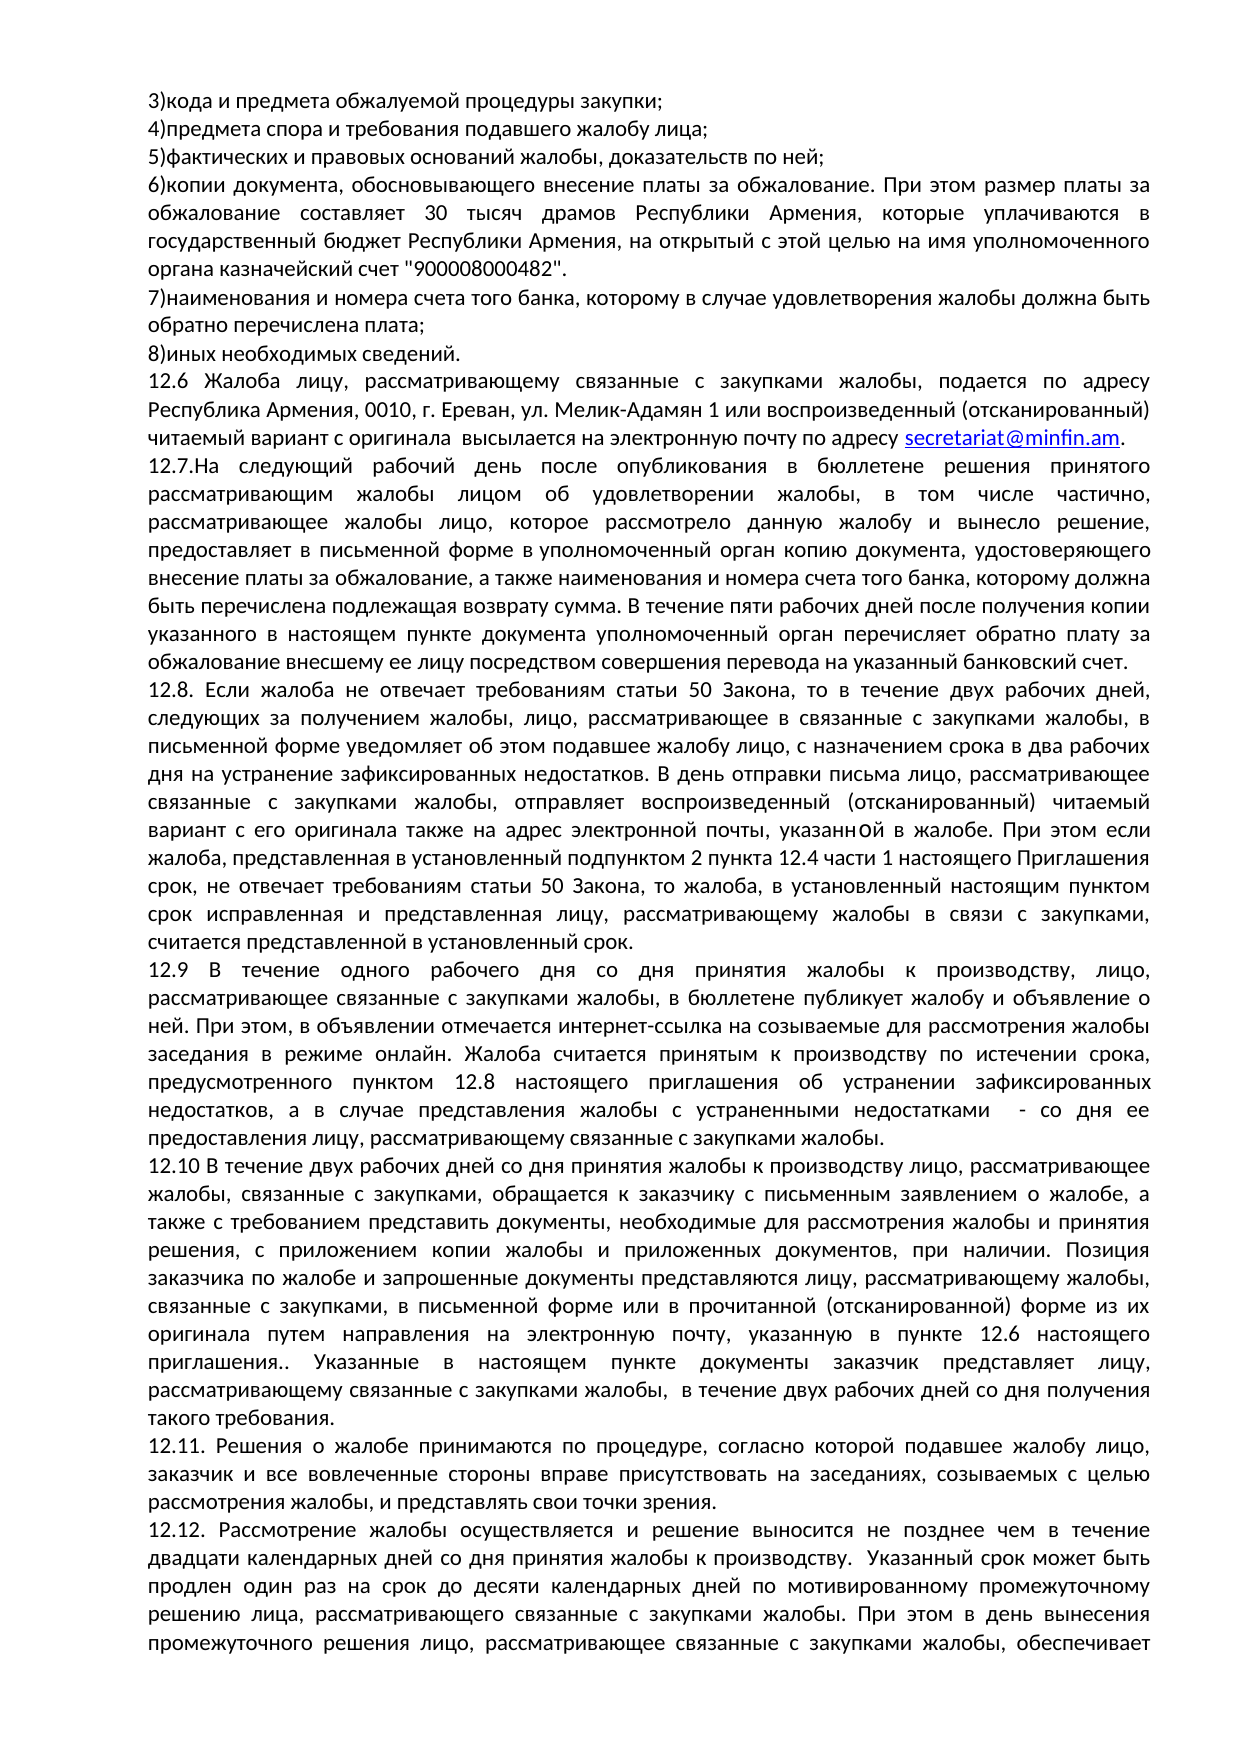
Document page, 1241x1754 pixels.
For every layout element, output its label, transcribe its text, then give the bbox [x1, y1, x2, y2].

text 7)наименования и номера счета того банка, которому в случае удовлетворения жалобы должна быть обратно перечислена плата; [148, 283, 1152, 339]
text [148, 1516, 1152, 1656]
text 12.10 В течение двух рабочих дней со дня принятия жалобы к производству лицо, рассматривающее жалобы, связанные с закупками, обращается к заказчику с письменным заявлением о жалобе, а также с требованием представить документы, необходимые для рассмотрения жалобы и принятия решения, с приложением копии жалобы и приложенных документов, при наличии. Позиция заказчика по жалобе и запрошенные документы представляются лицу, рассматривающему жалобы, связанные с закупками, в письменной форме или в прочитанной (отсканированной) форме из их оригинала путем направления на электронную почту, указанную в пункте 12.6 настоящего приглашения.. Указанные в настоящем пункте документы заказчик представляет лицу, рассматривающему связанные с закупками жалобы, в течение двух рабочих дней со дня получения такого требования. [148, 1151, 1152, 1431]
text 6)копии документа, обосновывающего внесение платы за обжалование. При этом размер платы за обжалование составляет 30 тысяч драмов Республики Армения, которые уплачиваются в государственный бюджет Республики Армения, на открытый с этой целью на имя уполномоченного органа казначейский счет "900008000482". [148, 171, 1152, 283]
text 3)кода и предмета обжалуемой процедуры закупки; [148, 86, 1152, 114]
text 12.9 В течение одного рабочего дня со дня принятия жалобы к производству, лицо, рассматривающее связанные с закупками жалобы, в бюллетене публикует жалобу и объявление о ней. При этом, в объявлении отмечается интернет-ссылка на созываемые для рассмотрения жалобы заседания в режиме онлайн. Жалоба считается принятым к производству по истечении срока, предусмотренного пунктом 12.8 настоящего приглашения об устранении зафиксированных недостатков, а в случае представления жалобы с устраненными недостатками - со дня ее предоставления лицу, рассматривающему связанные с закупками жалобы. [148, 955, 1152, 1151]
text 12.6 Жалоба лицу, рассматривающему связанные с закупками жалобы, подается по адресу Республика Армения, 0010, г. Ереван, ул. Мелик-Адамян 1 или воспроизведенный (отсканированный) читаемый вариант с оригинала высылается на электронную почту по адресу secretariat@minfin.am. [148, 367, 1152, 451]
text 5)фактических и правовых оснований жалобы, доказательств по ней; [148, 142, 1152, 171]
text 8)иных необходимых сведений. [148, 339, 1152, 367]
text 12.7.На следующий рабочий день после опубликования в бюллетене решения принятого рассматривающим жалобы лицом об удовлетворении жалобы, в том числе частично, рассматривающее жалобы лицо, которое рассмотрело данную жалобу и вынесло решение, предоставляет в письменной форме в уполномоченный орган копию документа, удостоверяющего внесение платы за обжалование, а также наименования и номера счета того банка, которому должна быть перечислена подлежащая возврату сумма. В течение пяти рабочих дней после получения копии указанного в настоящем пункте документа уполномоченный орган перечисляет обратно плату за обжалование внесшему ее лицу посредством совершения перевода на указанный банковский счет. [148, 451, 1152, 675]
text 12.8. Если жалоба не отвечает требованиям статьи 50 Закона, то в течение двух рабочих дней, следующих за получением жалобы, лицо, рассматривающее в связанные с закупками жалобы, в письменной форме уведомляет об этом подавшее жалобу лицо, с назначением срока в два рабочих дня на устранение зафиксированных недостатков. В день отправки письма лицо, рассматривающее связанные с закупками жалобы, отправляет воспроизведенный (отсканированный) читаемый вариант с его оригинала также на адрес электронной почты, указаннօй в жалобе. При этом если жалоба, представленная в установленный подпунктом 2 пункта 12.4 части 1 настоящего Приглашения срок, не отвечает требованиям статьи 50 Закона, то жалоба, в установленный настоящим пунктом срок исправленная и представленная лицу, рассматривающему жалобы в связи с закупками, считается представленной в установленный срок. [148, 675, 1152, 955]
text 12.11. Решения о жалобе принимаются по процедуре, согласно которой подавшее жалобу лицо, заказчик и все вовлеченные стороны вправе присутствовать на заседаниях, созываемых с целью рассмотрения жалобы, и представлять свои точки зрения. [148, 1431, 1152, 1516]
text 4)предмета спора и требования подавшего жалобу лица; [148, 114, 1152, 142]
